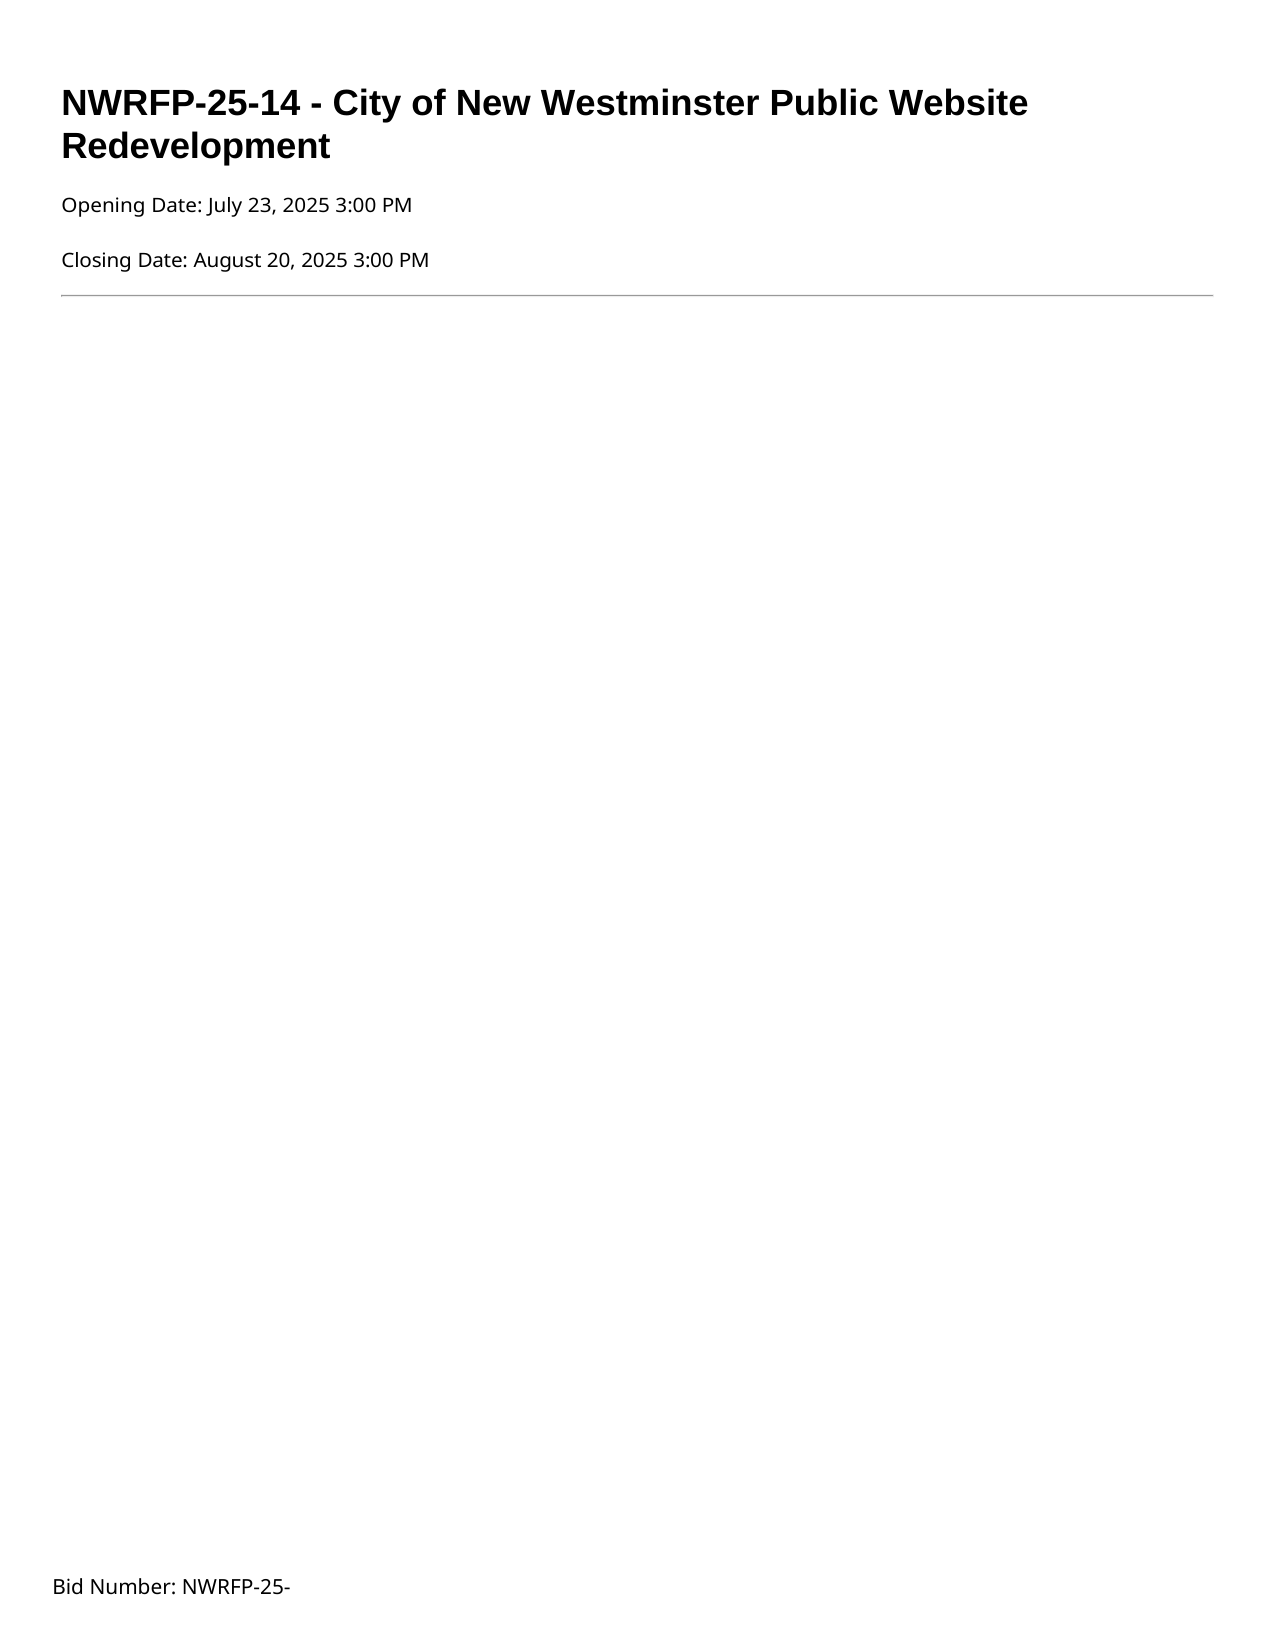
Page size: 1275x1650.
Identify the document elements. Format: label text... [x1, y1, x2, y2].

text Opening Date: July 23, 2025 3:00 PM [61, 192, 1237, 219]
text NWRFP-25-14 - City of New Westminster Public Website Redevelopment [61, 81, 1237, 166]
text Closing Date: August 20, 2025 3:00 PM [61, 246, 1237, 273]
